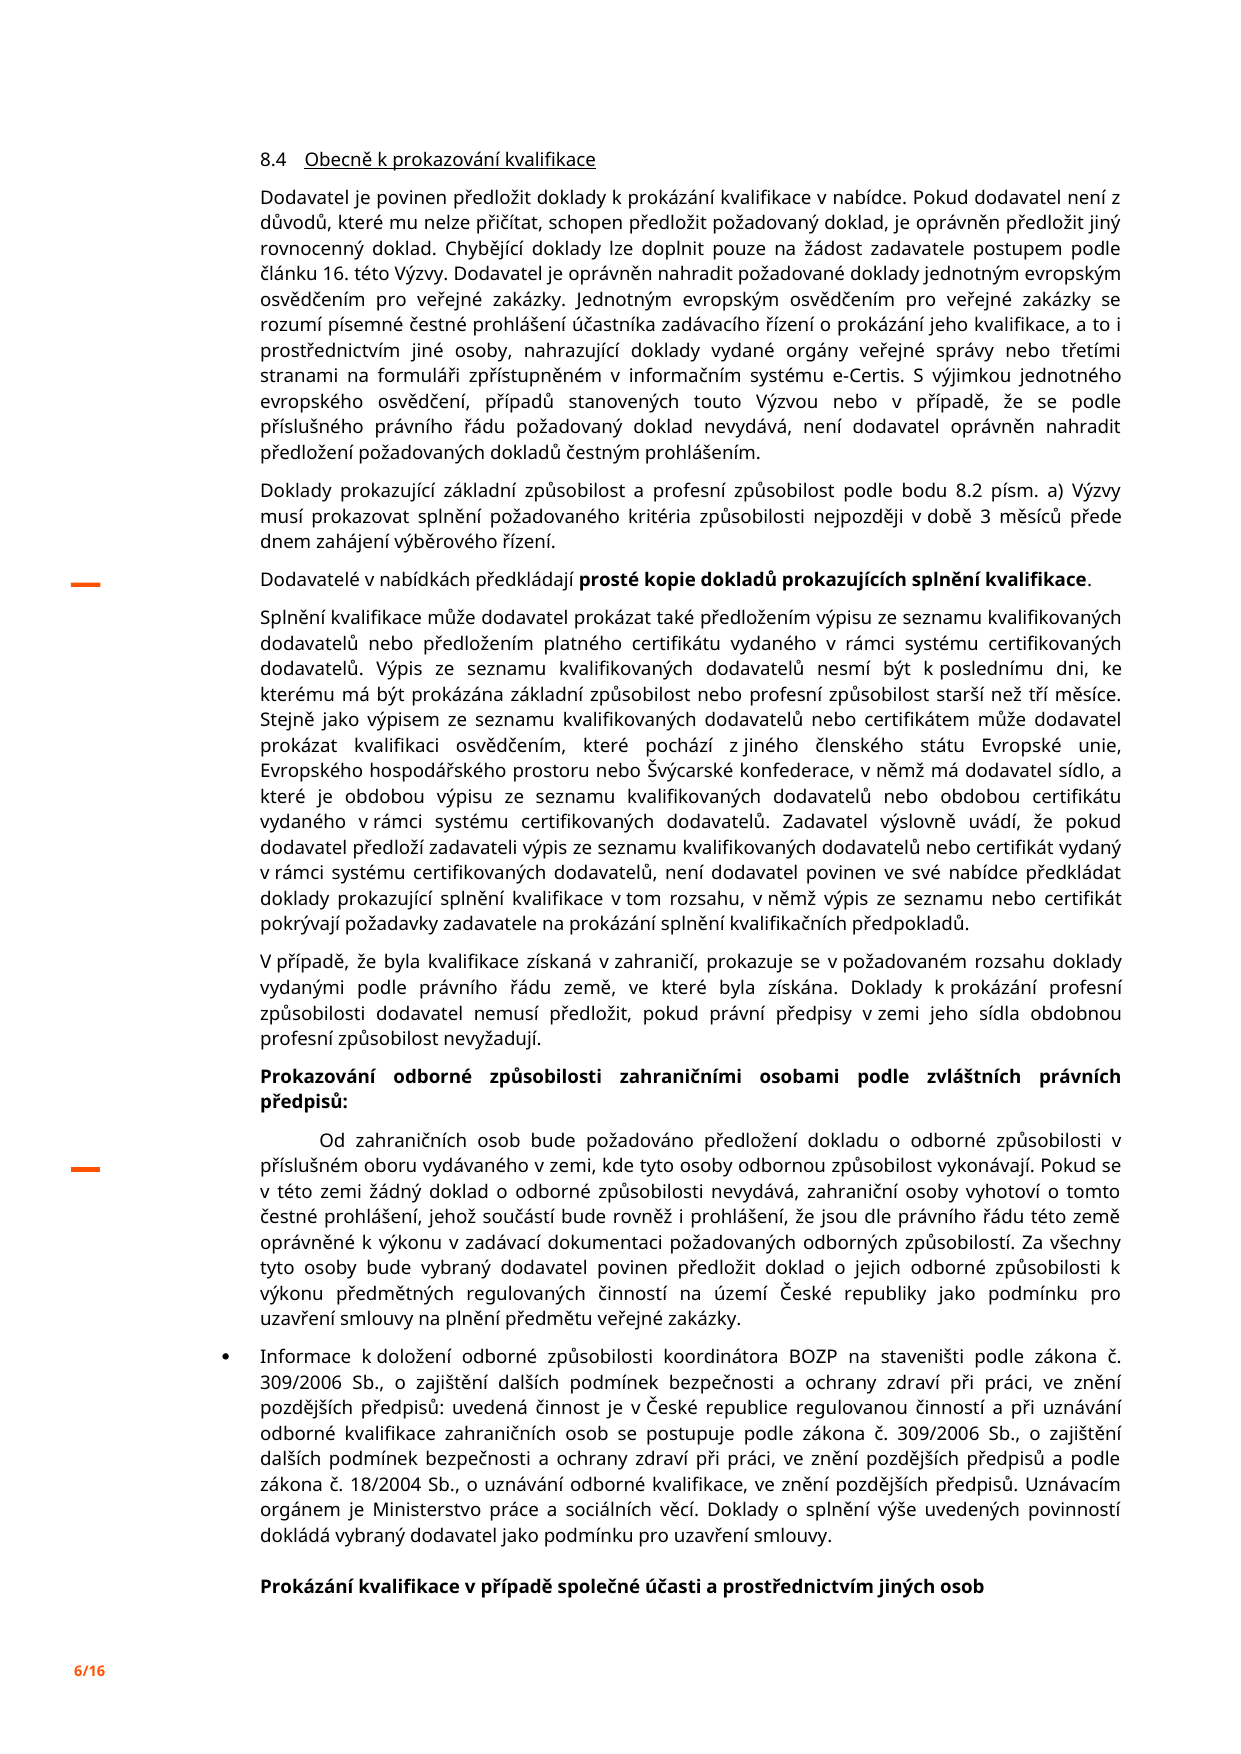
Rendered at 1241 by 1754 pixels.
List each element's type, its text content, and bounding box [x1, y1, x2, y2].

list Informace k doložení odborné způsobilosti koordinátora BOZP na staveništi podle zákona č. 309/2006 Sb., o zajištění dalších podmínek bezpečnosti a ochrany zdraví při práci, ve znění pozdějších předpisů: uvedená činnost je v České republice regulovanou činností a při uznávání odborné kvalifikace zahraničních osob se postupuje podle zákona č. 309/2006 Sb., o zajištění dalších podmínek bezpečnosti a ochrany zdraví při práci, ve znění pozdějších předpisů a podle zákona č. 18/2004 Sb., o uznávání odborné kvalifikace, ve znění pozdějších předpisů. Uznávacím orgánem je Ministerstvo práce a sociálních věcí. Doklady o splnění výše uvedených povinností dokládá vybraný dodavatel jako podmínku pro uzavření smlouvy. [222, 1343, 1122, 1548]
text Od zahraničních osob bude požadováno předložení dokladu o odborné způsobilosti v příslušném oboru vydávaného v zemi, kde tyto osoby odbornou způsobilost vykonávají. Pokud se v této zemi žádný doklad o odborné způsobilosti nevydává, zahraniční osoby vyhotoví o tomto čestné prohlášení, jehož součástí bude rovněž i prohlášení, že jsou dle právního řádu této země oprávněné k výkonu v zadávací dokumentaci požadovaných odborných způsobilostí. Za všechny tyto osoby bude vybraný dodavatel povinen předložit doklad o jejich odborné způsobilosti k výkonu předmětných regulovaných činností na území České republiky jako podmínku pro uzavření smlouvy na plnění předmětu veřejné zakázky. [260, 1127, 1122, 1331]
text Dodavatel je povinen předložit doklady k prokázání kvalifikace v nabídce. Pokud dodavatel není z důvodů, které mu nelze přičítat, schopen předložit požadovaný doklad, je oprávněn předložit jiný rovnocenný doklad. Chybějící doklady lze doplnit pouze na žádost zadavatele postupem podle článku 16. této Výzvy. Dodavatel je oprávněn nahradit požadované doklady jednotným evropským osvědčením pro veřejné zakázky. Jednotným evropským osvědčením pro veřejné zakázky se rozumí písemné čestné prohlášení účastníka zadávacího řízení o prokázání jeho kvalifikace, a to i prostřednictvím jiné osoby, nahrazující doklady vydané orgány veřejné správy nebo třetími stranami na formuláři zpřístupněném v informačním systému e-Certis. S výjimkou jednotného evropského osvědčení, případů stanovených touto Výzvou nebo v případě, že se podle příslušného právního řádu požadovaný doklad nevydává, není dodavatel oprávněn nahradit předložení požadovaných dokladů čestným prohlášením. [260, 184, 1122, 465]
text Prokazování odborné způsobilosti zahraničními osobami podle zvláštních právních předpisů: [260, 1063, 1122, 1114]
text Doklady prokazující základní způsobilost a profesní způsobilost podle bodu 8.2 písm. a) Výzvy musí prokazovat splnění požadovaného kritéria způsobilosti nejpozději v době 3 měsíců přede dnem zahájení výběrového řízení. [260, 477, 1122, 554]
list Obecně k prokazování kvalifikace [260, 146, 1122, 172]
text Splnění kvalifikace může dodavatel prokázat také předložením výpisu ze seznamu kvalifikovaných dodavatelů nebo předložením platného certifikátu vydaného v rámci systému certifikovaných dodavatelů. Výpis ze seznamu kvalifikovaných dodavatelů nesmí být k poslednímu dni, ke kterému má být prokázána základní způsobilost nebo profesní způsobilost starší než tří měsíce. Stejně jako výpisem ze seznamu kvalifikovaných dodavatelů nebo certifikátem může dodavatel prokázat kvalifikaci osvědčením, které pochází z jiného členského státu Evropské unie, Evropského hospodářského prostoru nebo Švýcarské konfederace, v němž má dodavatel sídlo, a které je obdobou výpisu ze seznamu kvalifikovaných dodavatelů nebo obdobou certifikátu vydaného v rámci systému certifikovaných dodavatelů. Zadavatel výslovně uvádí, že pokud dodavatel předloží zadavateli výpis ze seznamu kvalifikovaných dodavatelů nebo certifikát vydaný v rámci systému certifikovaných dodavatelů, není dodavatel povinen ve své nabídce předkládat doklady prokazující splnění kvalifikace v tom rozsahu, v němž výpis ze seznamu nebo certifikát pokrývají požadavky zadavatele na prokázání splnění kvalifikačních předpokladů. [260, 604, 1122, 936]
text V případě, že byla kvalifikace získaná v zahraničí, prokazuje se v požadovaném rozsahu doklady vydanými podle právního řádu země, ve které byla získána. Doklady k prokázání profesní způsobilosti dodavatel nemusí předložit, pokud právní předpisy v zemi jeho sídla obdobnou profesní způsobilost nevyžadují. [260, 949, 1122, 1051]
text Prokázání kvalifikace v případě společné účasti a prostřednictvím jiných osob [260, 1573, 1122, 1599]
text Dodavatelé v nabídkách předkládají prosté kopie dokladů prokazujících splnění kvalifikace. [260, 566, 1122, 592]
